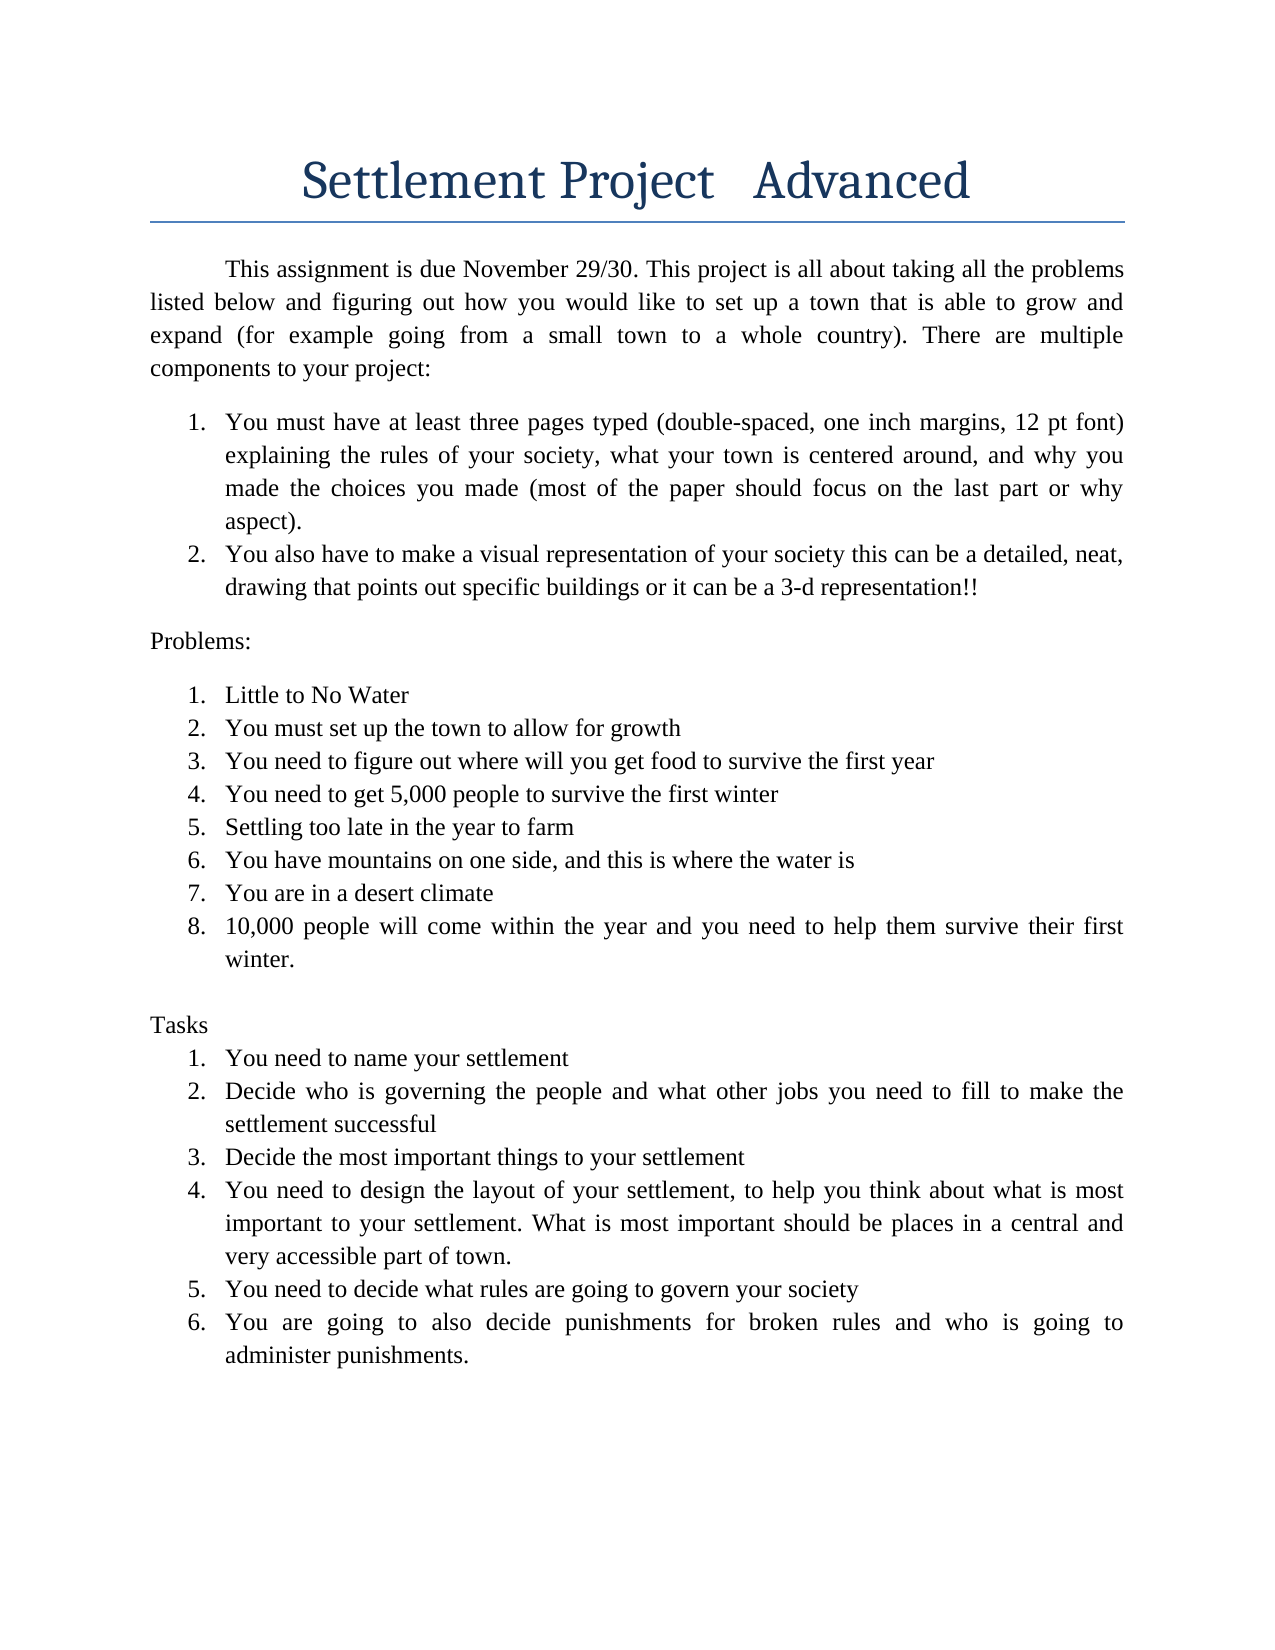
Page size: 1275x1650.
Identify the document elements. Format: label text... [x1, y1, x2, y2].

list You need to get 5,000 people to survive the first winter [187, 779, 1125, 807]
list You have mountains on one side, and this is where the water is [187, 845, 1125, 873]
list You need to figure out where will you get food to survive the first year [187, 746, 1125, 774]
list Little to No Water [187, 680, 1125, 708]
list You are going to also decide punishments for broken rules and who is going to administer punishments. [187, 1307, 1125, 1369]
list You must set up the town to allow for growth [187, 713, 1125, 741]
list You are in a desert climate [187, 878, 1125, 907]
list Decide who is governing the people and what other jobs you need to fill to make the settlement successful [187, 1076, 1125, 1138]
text Problems: [150, 626, 1125, 654]
list You must have at least three pages typed (double-spaced, one inch margins, 12 pt font) explaining the rules of your society, what your town is centered around, and why you made the choices you made (most of the paper should focus on the last part or why aspect). [187, 407, 1125, 535]
title Settlement Project Advanced [150, 150, 1125, 221]
list You need to name your settlement [187, 1043, 1125, 1072]
list You also have to make a visual representation of your society this can be a detailed, neat, drawing that points out specific buildings or it can be a 3-d representation!! [187, 539, 1125, 601]
list You need to design the layout of your settlement, to help you think about what is most important to your settlement. What is most important should be places in a central and very accessible part of town. [187, 1175, 1125, 1270]
list 10,000 people will come within the year and you need to help them survive their first winter. [187, 911, 1125, 973]
list Tasks [150, 1010, 1125, 1039]
list You need to decide what rules are going to govern your society [187, 1274, 1125, 1303]
list Decide the most important things to your settlement [187, 1142, 1125, 1171]
text This assignment is due November 29/30. This project is all about taking all the problems listed below and figuring out how you would like to set up a town that is able to grow and expand (for example going from a small town to a whole country). There are multiple components to your project: [150, 254, 1125, 382]
list Settling too late in the year to farm [187, 812, 1125, 841]
